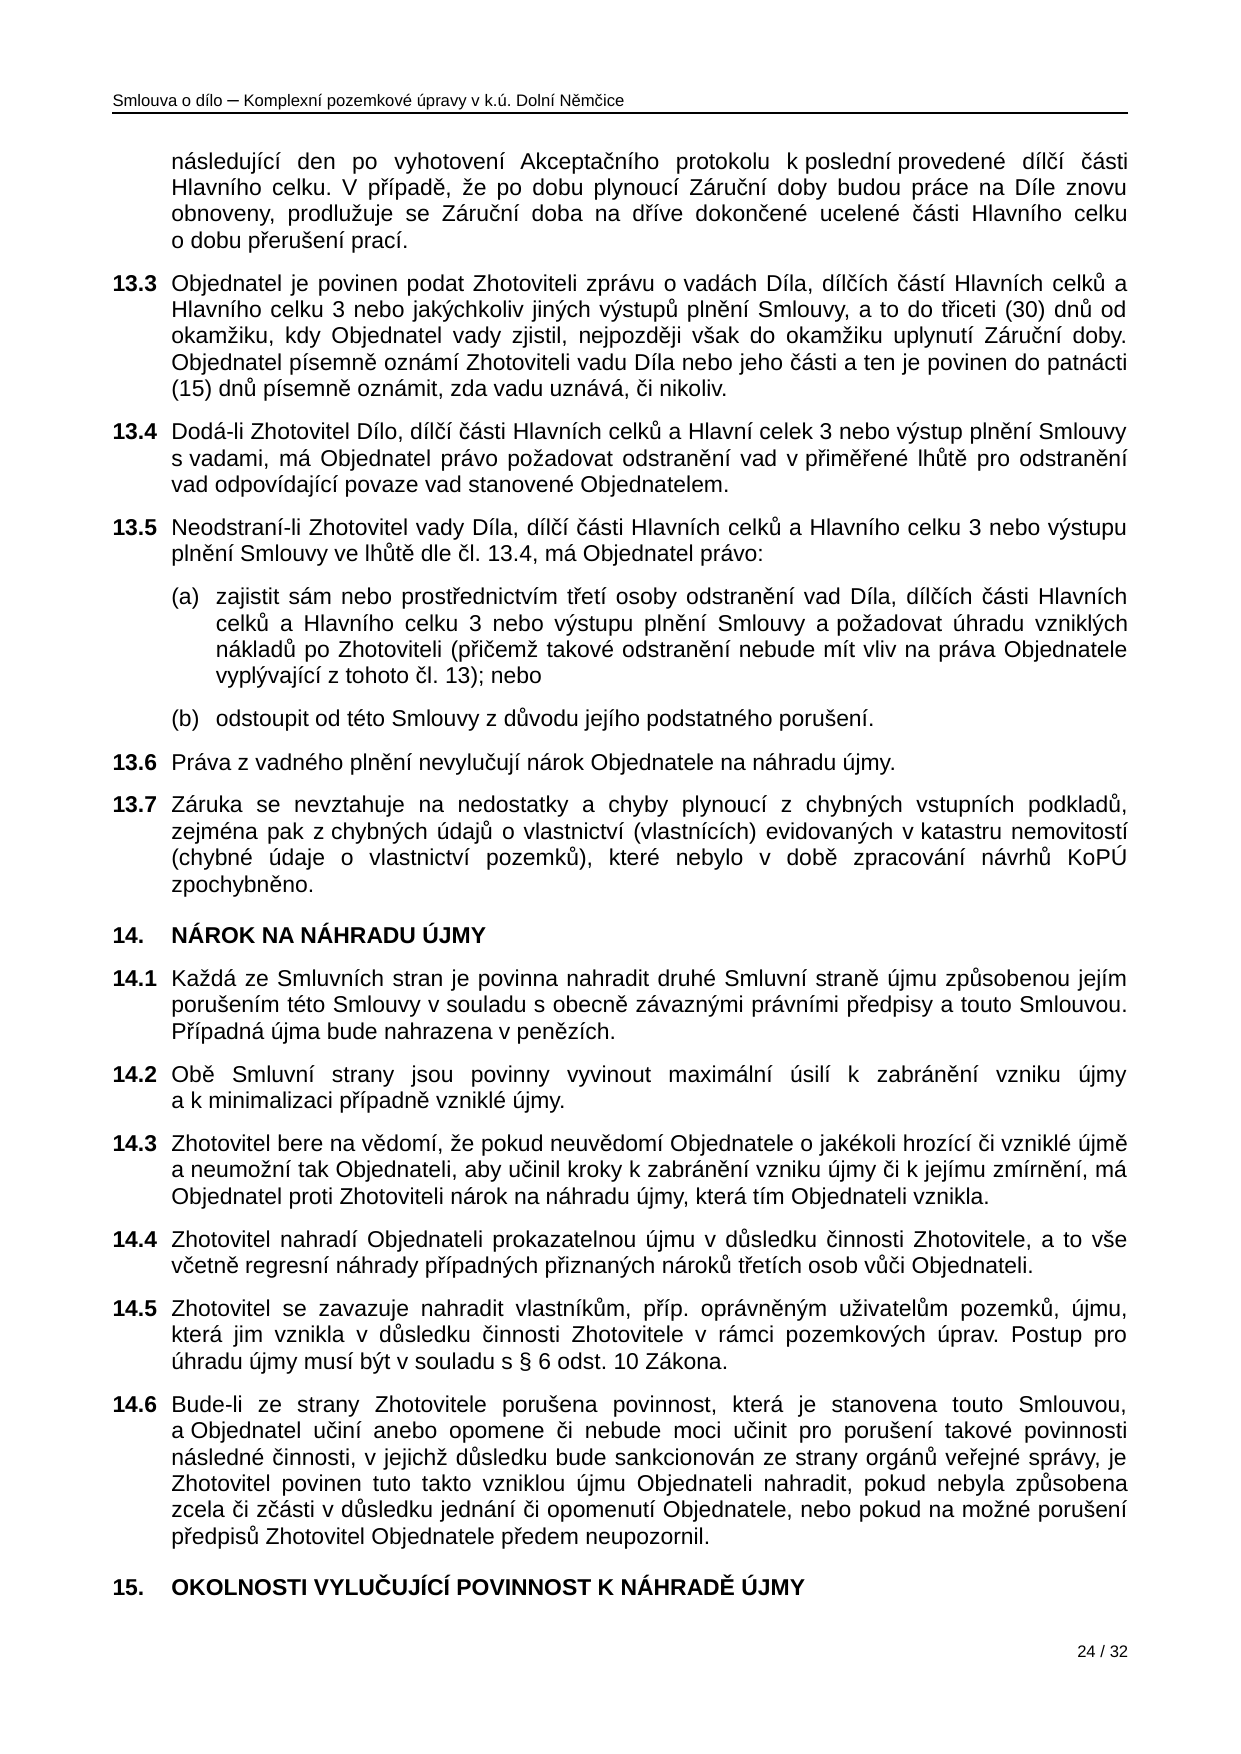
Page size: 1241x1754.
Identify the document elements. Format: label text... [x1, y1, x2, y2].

text Zhotovitel nahradí Objednateli prokazatelnou újmu v důsledku činnosti Zhotovitele, a to vše včetně regresní náhrady případných přiznaných nároků třetích osob vůči Objednateli. [112, 1226, 1128, 1278]
text Práva z vadného plnění nevylučují nárok Objednatele na náhradu újmy. [112, 748, 1128, 775]
text Zhotovitel se zavazuje nahradit vlastníkům, příp. oprávněným uživatelům pozemků, újmu, která jim vznikla v důsledku činnosti Zhotovitele v rámci pozemkových úprav. Postup pro úhradu újmy musí být v souladu s § 6 odst. 10 Zákona. [112, 1295, 1128, 1374]
text Objednatel je povinen podat Zhotoviteli zprávu o vadách Díla, dílčích částí Hlavních celků a Hlavního celku 3 nebo jakýchkoliv jiných výstupů plnění Smlouvy, a to do třiceti (30) dnů od okamžiku, kdy Objednatel vady zjistil, nejpozději však do okamžiku uplynutí Záruční doby. Objednatel písemně oznámí Zhotoviteli vadu Díla nebo jeho části a ten je povinen do patnácti (15) dnů písemně oznámit, zda vadu uznává, či nikoliv. [112, 270, 1128, 402]
text Obě Smluvní strany jsou povinny vyvinout maximální úsilí k zabránění vzniku újmy a k minimalizaci případně vzniklé újmy. [112, 1061, 1128, 1113]
text Nárok na náhradu újmy [112, 922, 1128, 948]
text odstoupit od této Smlouvy z důvodu jejího podstatného porušení. [171, 705, 1128, 732]
text Každá ze Smluvních stran je povinna nahradit druhé Smluvní straně újmu způsobenou jejím porušením této Smlouvy v souladu s obecně závaznými právními předpisy a touto Smlouvou. Případná újma bude nahrazena v penězích. [112, 965, 1128, 1044]
text Dodá-li Zhotovitel Dílo, dílčí části Hlavních celků a Hlavní celek 3 nebo výstup plnění Smlouvy s vadami, má Objednatel právo požadovat odstranění vad v přiměřené lhůtě pro odstranění vad odpovídající povaze vad stanovené Objednatelem. [112, 418, 1128, 497]
text Záruka se nevztahuje na nedostatky a chyby plynoucí z chybných vstupních podkladů, zejména pak z chybných údajů o vlastnictví (vlastnících) evidovaných v katastru nemovitostí (chybné údaje o vlastnictví pozemků), které nebylo v době zpracování návrhů KoPÚ zpochybněno. [112, 791, 1128, 897]
text Bude-li ze strany Zhotovitele porušena povinnost, která je stanovena touto Smlouvou, a Objednatel učiní anebo opomene či nebude moci učinit pro porušení takové povinnosti následné činnosti, v jejichž důsledku bude sankcionován ze strany orgánů veřejné správy, je Zhotovitel povinen tuto takto vzniklou újmu Objednateli nahradit, pokud nebyla způsobena zcela či zčásti v důsledku jednání či opomenutí Objednatele, nebo pokud na možné porušení předpisů Zhotovitel Objednatele předem neupozornil. [112, 1391, 1128, 1549]
text Okolnosti vylučující povinnost k náhradě újmy [112, 1574, 1128, 1600]
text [112, 148, 1128, 253]
text Zhotovitel bere na vědomí, že pokud neuvědomí Objednatele o jakékoli hrozící či vzniklé újmě a neumožní tak Objednateli, aby učinil kroky k zabránění vzniku újmy či k jejímu zmírnění, má Objednatel proti Zhotoviteli nárok na náhradu újmy, která tím Objednateli vznikla. [112, 1130, 1128, 1209]
list zajistit sám nebo prostřednictvím třetí osoby odstranění vad Díla, dílčích části Hlavních celků a Hlavního celku 3 nebo výstupu plnění Smlouvy a požadovat úhradu vzniklých nákladů po Zhotoviteli (přičemž takové odstranění nebude mít vliv na práva Objednatele vyplývající z tohoto čl. 13); nebo [171, 583, 1128, 689]
text Neodstraní-li Zhotovitel vady Díla, dílčí části Hlavních celků a Hlavního celku 3 nebo výstupu plnění Smlouvy ve lhůtě dle čl. 13.4, má Objednatel právo: [112, 514, 1128, 567]
